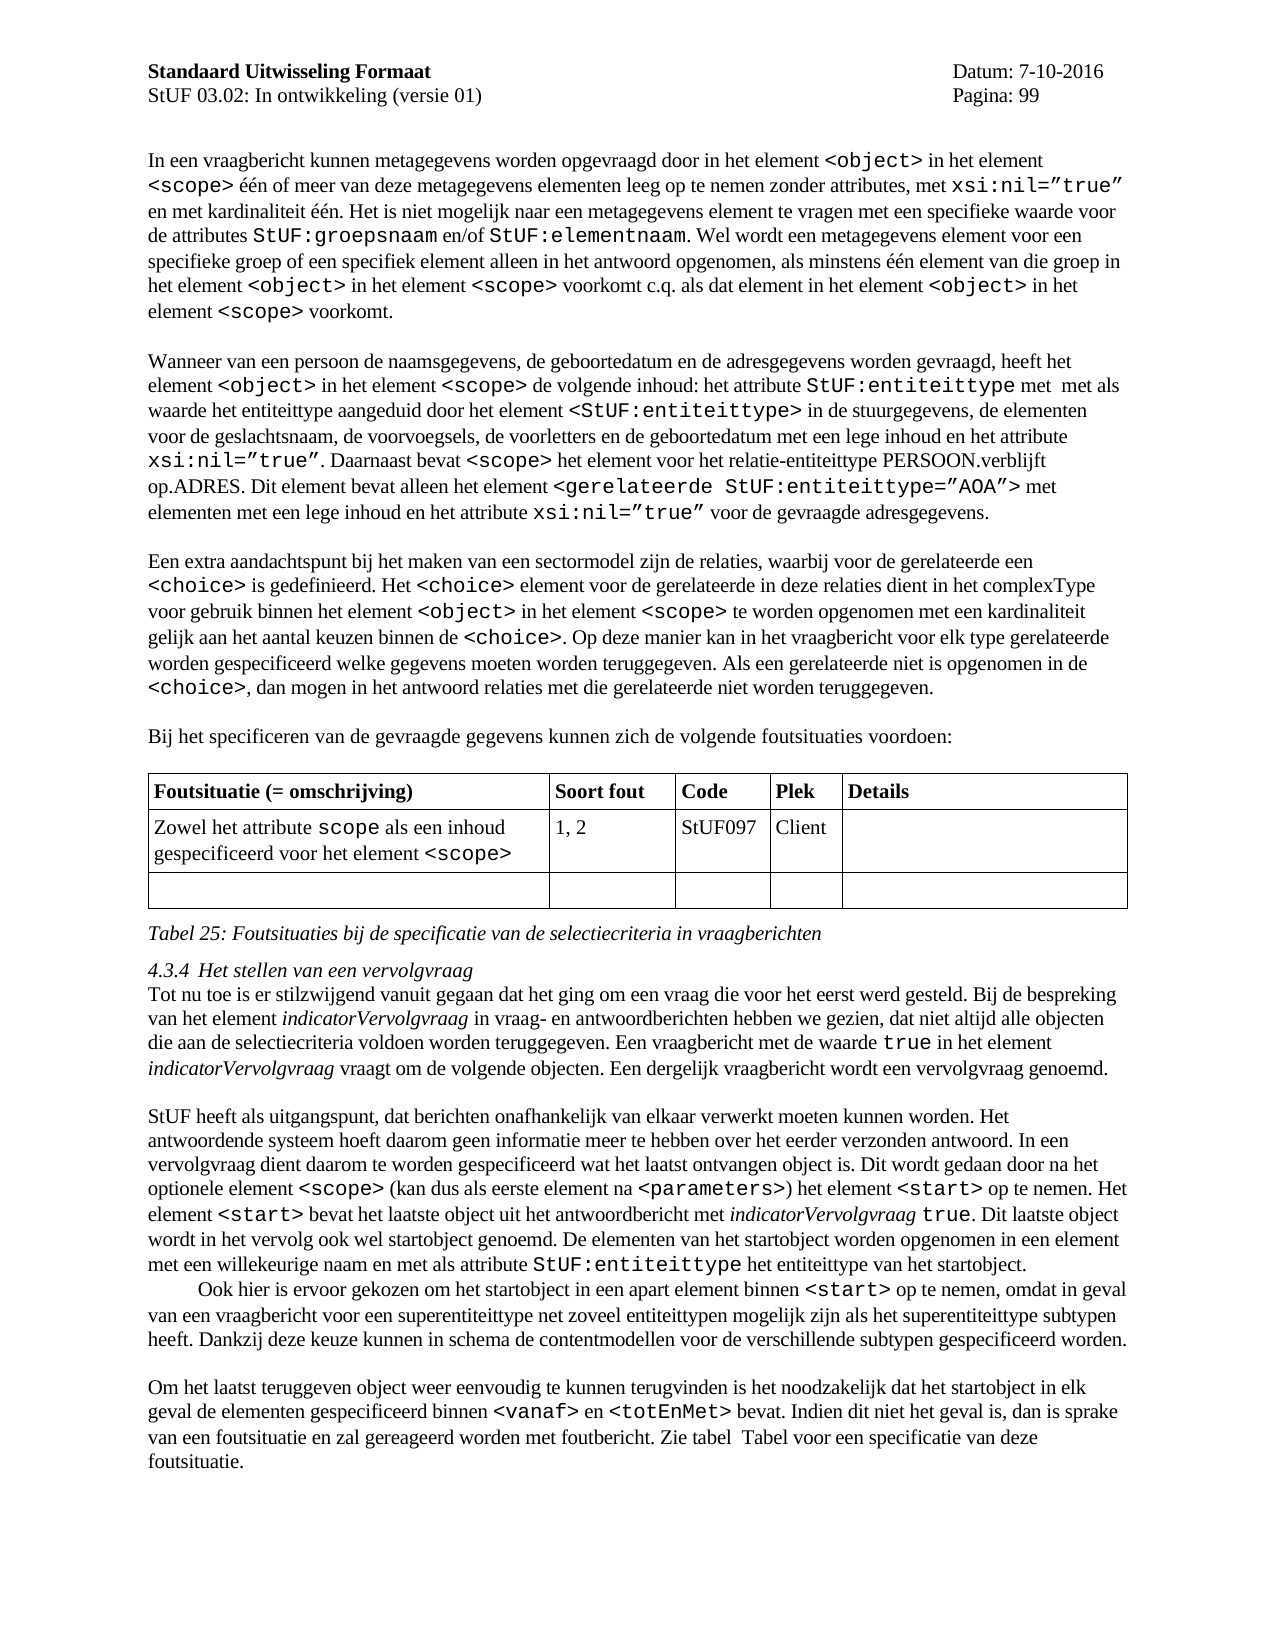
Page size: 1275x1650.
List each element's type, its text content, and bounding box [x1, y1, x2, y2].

text StUF heeft als uitgangspunt, dat berichten onafhankelijk van elkaar verwerkt moeten kunnen worden. Het antwoordende systeem hoeft daarom geen informatie meer te hebben over het eerder verzonden antwoord. In een vervolgvraag dient daarom te worden gespecificeerd wat het laatst ontvangen object is. Dit wordt gedaan door na het optionele element <scope> (kan dus als eerste element na <parameters>) het element <start> op te nemen. Het element <start> bevat het laatste object uit het antwoordbericht met indicatorVervolgvraag true. Dit laatste object wordt in het vervolg ook wel startobject genoemd. De elementen van het startobject worden opgenomen in een element met een willekeurige naam en met als attribute StUF:entiteittype het entiteittype van het startobject. [148, 1104, 1127, 1277]
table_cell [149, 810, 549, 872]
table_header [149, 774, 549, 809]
text Ook hier is ervoor gekozen om het startobject in een apart element binnen <start> op te nemen, omdat in geval van een vraagbericht voor een superentiteittype net zoveel entiteittypen mogelijk zijn als het superentiteittype subtypen heeft. Dankzij deze keuze kunnen in schema de contentmodellen voor de verschillende subtypen gespecificeerd worden. [148, 1277, 1127, 1351]
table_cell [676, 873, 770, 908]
text Tabel 6.6: Foutsituaties bij de specificatie van de selectiecriteria in vraagberichten [148, 921, 1127, 945]
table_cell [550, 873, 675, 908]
text Een extra aandachtspunt bij het maken van een sectormodel zijn de relaties, waarbij voor de gerelateerde een <choice> is gedefinieerd. Het <choice> element voor de gerelateerde in deze relaties dient in het complexType voor gebruik binnen het element <object> in het element <scope> te worden opgenomen met een kardinaliteit gelijk aan het aantal keuzen binnen de <choice>. Op deze manier kan in het vraagbericht voor elk type gerelateerde worden gespecificeerd welke gegevens moeten worden teruggegeven. Als een gerelateerde niet is opgenomen in de <choice>, dan mogen in het antwoord relaties met die gerelateerde niet worden teruggegeven. [148, 549, 1127, 700]
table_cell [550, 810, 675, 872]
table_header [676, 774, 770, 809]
text Om het laatst teruggeven object weer eenvoudig te kunnen terugvinden is het noodzakelijk dat het startobject in elk geval de elementen gespecificeerd binnen <vanaf> en <totEnMet> bevat. Indien dit niet het geval is, dan is sprake van een foutsituatie en zal gereageerd worden met foutbericht. Zie tabel Tabel voor een specificatie van deze foutsituatie. [148, 1375, 1127, 1473]
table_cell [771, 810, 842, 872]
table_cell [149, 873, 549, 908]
text In een vraagbericht kunnen metagegevens worden opgevraagd door in het element <object> in het element <scope> één of meer van deze metagegevens elementen leeg op te nemen zonder attributes, met xsi:nil=”true” en met kardinaliteit één. Het is niet mogelijk naar een metagegevens element te vragen met een specifieke waarde voor de attributes StUF:groepsnaam en/of StUF:elementnaam. Wel wordt een metagegevens element voor een specifieke groep of een specifiek element alleen in het antwoord opgenomen, als minstens één element van die groep in het element <object> in het element <scope> voorkomt c.q. als dat element in het element <object> in het element <scope> voorkomt. [148, 148, 1127, 324]
subtitle Het stellen van een vervolgvraag [148, 958, 1127, 982]
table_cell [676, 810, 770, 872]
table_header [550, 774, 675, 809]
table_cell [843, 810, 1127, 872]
text Tot nu toe is er stilzwijgend vanuit gegaan dat het ging om een vraag die voor het eerst werd gesteld. Bij de bespreking van het element indicatorVervolgvraag in vraag- en antwoordberichten hebben we gezien, dat niet altijd alle objecten die aan de selectiecriteria voldoen worden teruggegeven. Een vraagbericht met de waarde true in het element indicatorVervolgvraag vraagt om de volgende objecten. Een dergelijk vraagbericht wordt een vervolgvraag genoemd. [148, 982, 1127, 1080]
text Bij het specificeren van de gevraagde gegevens kunnen zich de volgende foutsituaties voordoen: [148, 724, 1127, 748]
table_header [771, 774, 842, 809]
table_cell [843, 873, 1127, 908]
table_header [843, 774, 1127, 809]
text Wanneer van een persoon de naamsgegevens, de geboortedatum en de adresgegevens worden gevraagd, heeft het element <object> in het element <scope> de volgende inhoud: het attribute StUF:entiteittype met met als waarde het entiteittype aangeduid door het element <StUF:entiteittype> in de stuurgegevens, de elementen voor de geslachtsnaam, de voorvoegsels, de voorletters en de geboortedatum met een lege inhoud en het attribute xsi:nil=”true”. Daarnaast bevat <scope> het element voor het relatie-entiteittype PERSOON.verblijft op.ADRES. Dit element bevat alleen het element <gerelateerde StUF:entiteittype=”AOA”> met elementen met een lege inhoud en het attribute xsi:nil=”true” voor de gevraagde adresgegevens. [148, 348, 1127, 525]
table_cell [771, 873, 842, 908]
